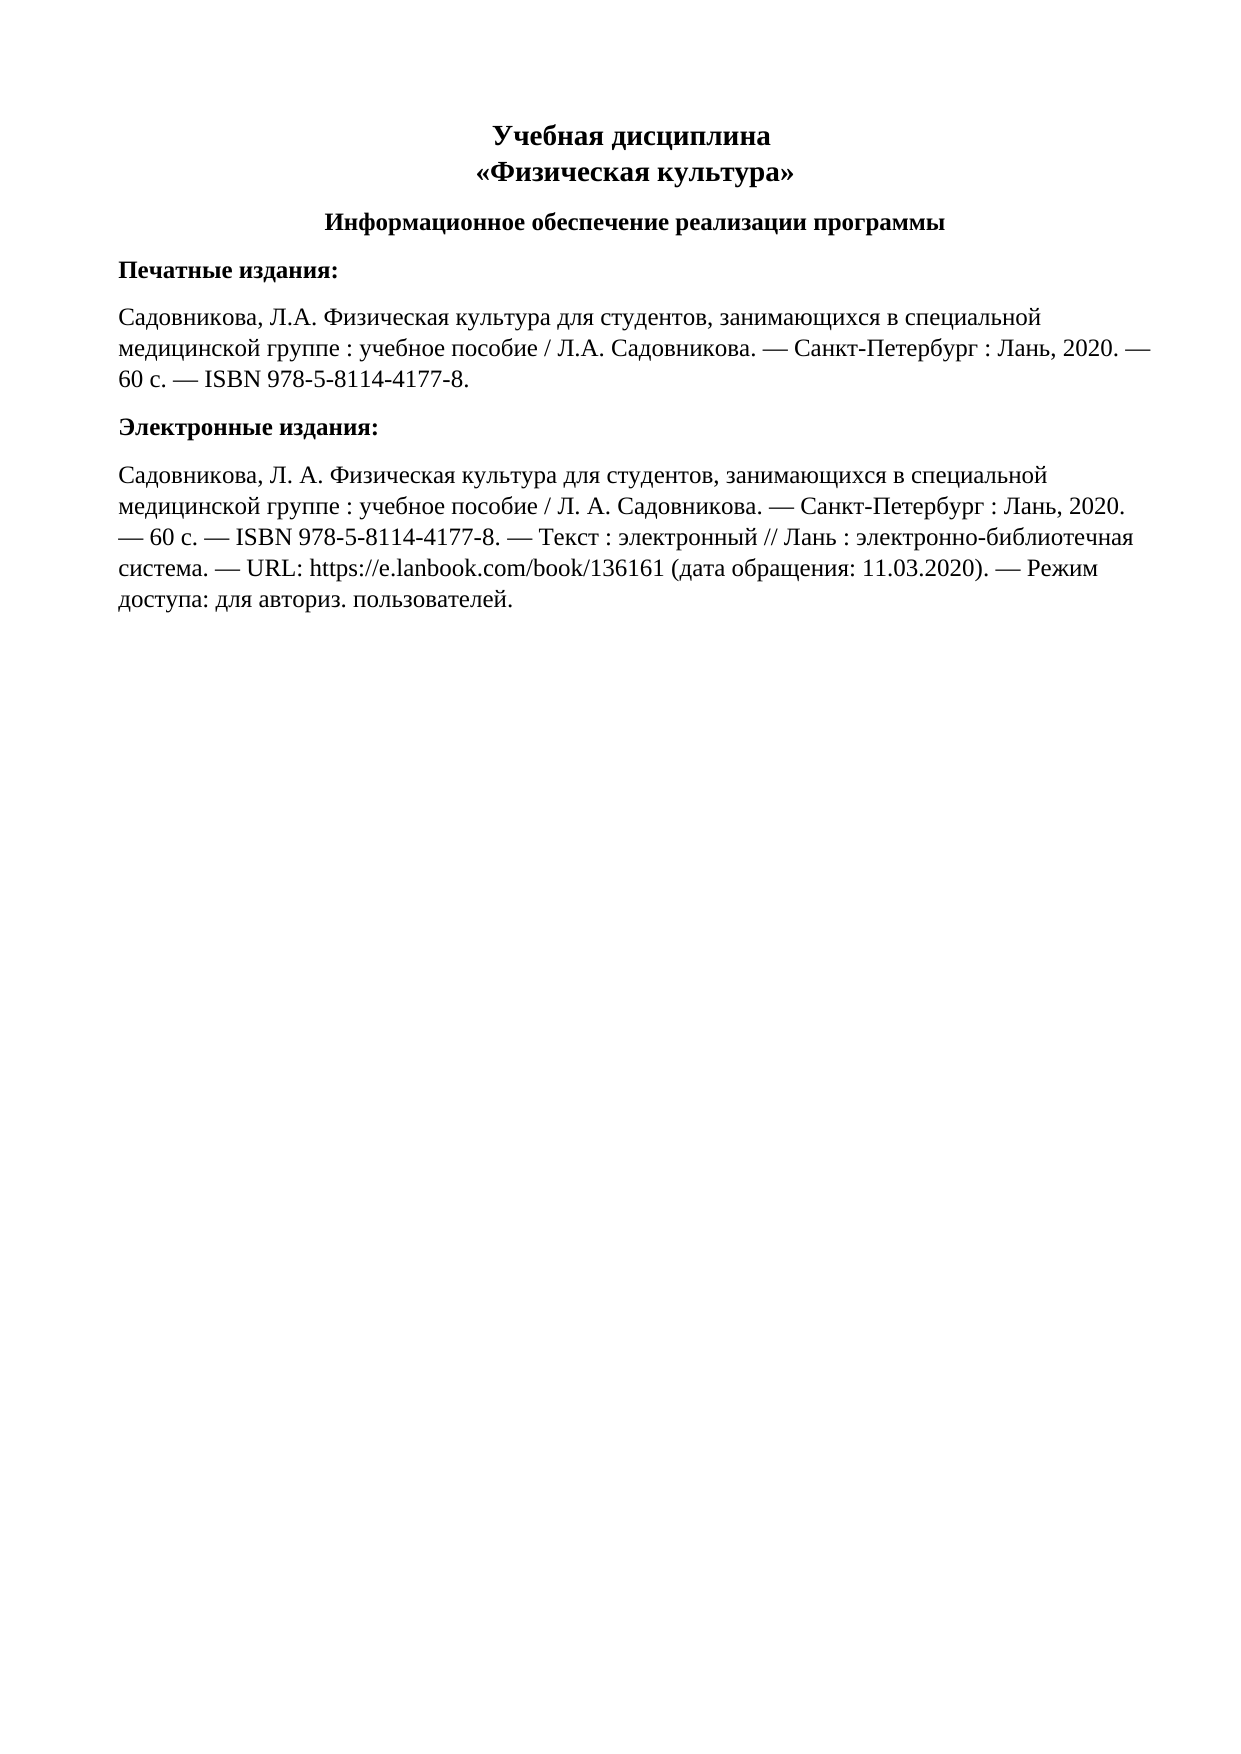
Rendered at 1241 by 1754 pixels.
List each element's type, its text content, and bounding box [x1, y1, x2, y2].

text Садовникова, Л. А. Физическая культура для студентов, занимающихся в специальной медицинской группе : учебное пособие / Л. А. Садовникова. — Санкт-Петербург : Лань, 2020. — 60 с. — ISBN 978-5-8114-4177-8. — Текст : электронный // Лань : электронно-библиотечная система. — URL: https://e.lanbook.com/book/136161 (дата обращения: 11.03.2020). — Режим доступа: для авториз. пользователей. [118, 460, 1152, 613]
text Печатные издания: [118, 255, 1152, 283]
text Информационное обеспечение реализации программы [118, 207, 1152, 236]
text Электронные издания: [118, 412, 1152, 441]
text Учебная дисциплина «Физическая культура» [118, 118, 1152, 188]
text Садовникова, Л.А. Физическая культура для студентов, занимающихся в специальной медицинской группе : учебное пособие / Л.А. Садовникова. — Санкт-Петербург : Лань, 2020. — 60 с. — ISBN 978-5-8114-4177-8. [118, 302, 1152, 393]
